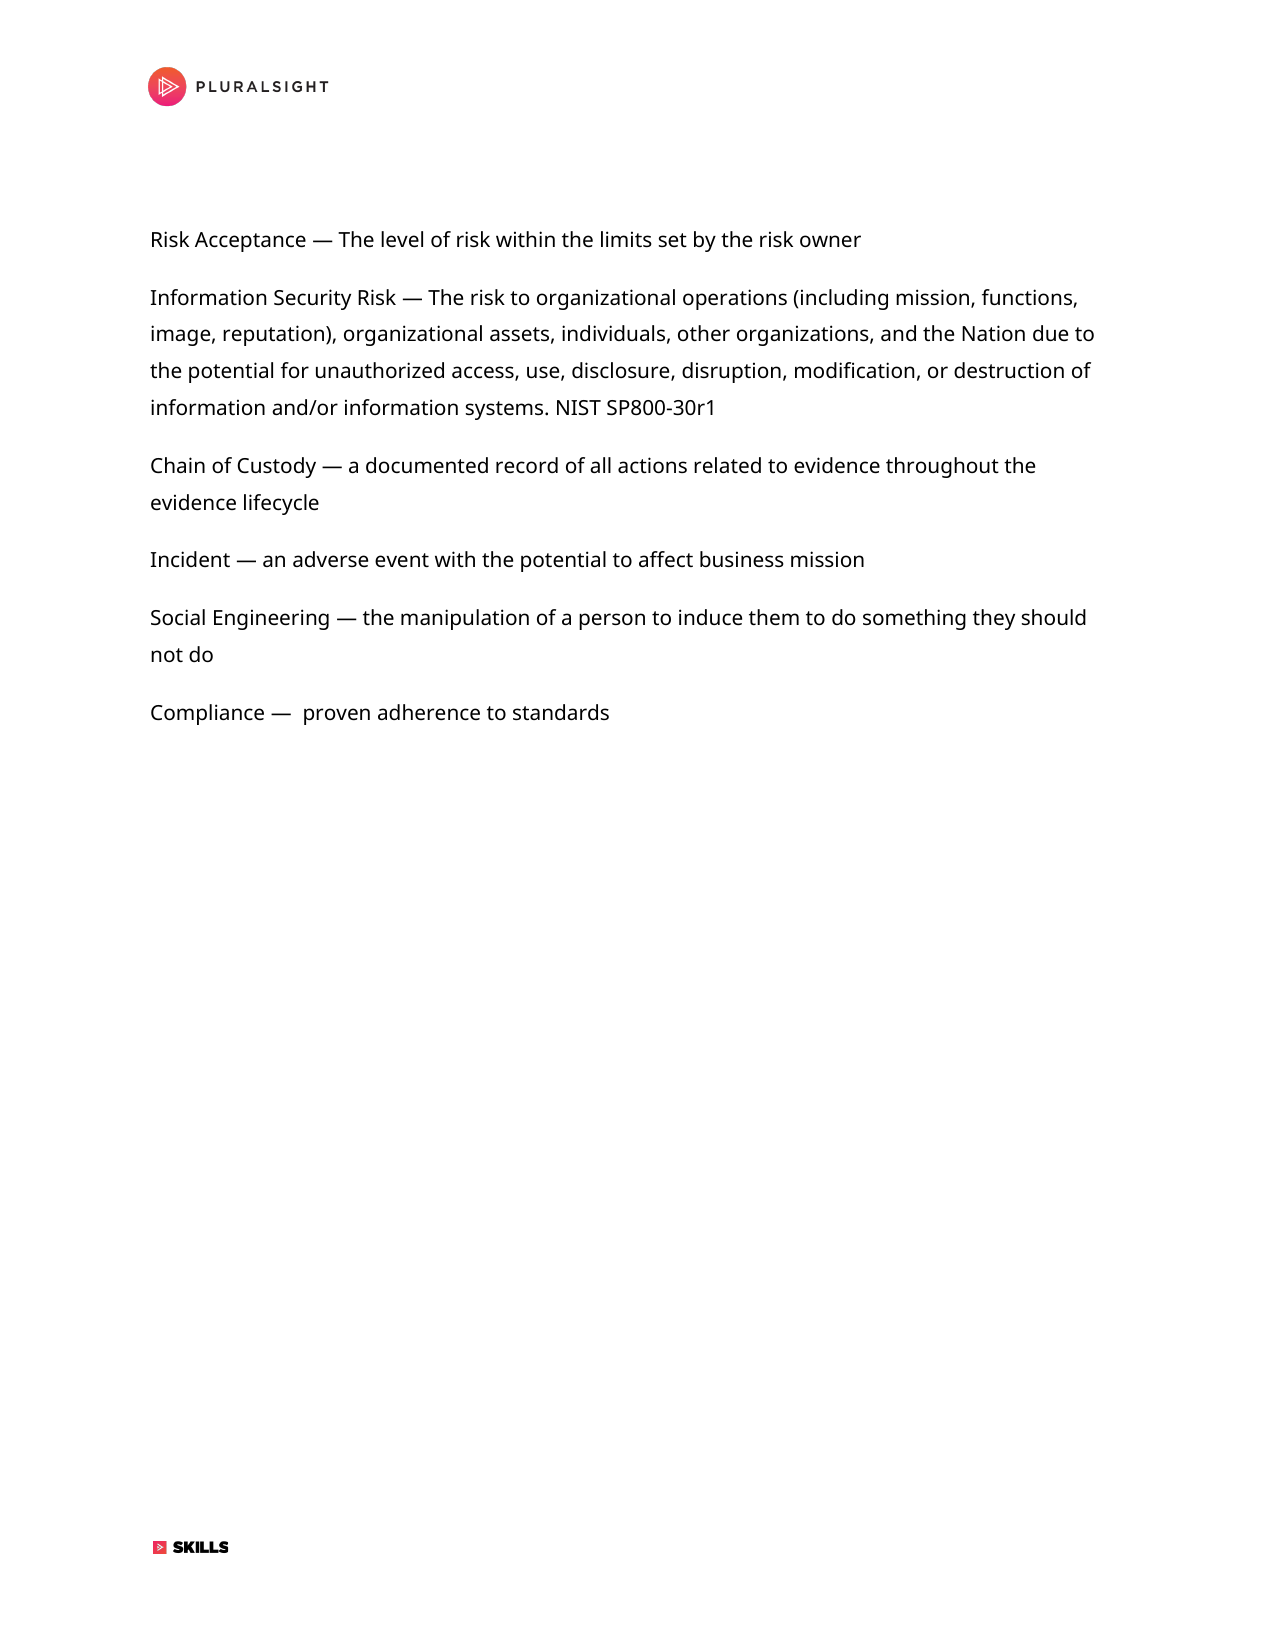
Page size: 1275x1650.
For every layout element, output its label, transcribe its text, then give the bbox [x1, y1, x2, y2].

picture [153, 1541, 229, 1554]
subtitle Chain of Custody — a documented record of all actions related to evidence throughout the evidence lifecycle [150, 451, 1125, 516]
picture [139, 59, 336, 114]
subtitle Social Engineering — the manipulation of a person to induce them to do something they should not do [150, 603, 1125, 669]
subtitle Compliance — proven adherence to standards [150, 698, 1125, 726]
subtitle Information Security Risk — The risk to organizational operations (including mission, functions, image, reputation), organizational assets, individuals, other organizations, and the Nation due to the potential for unauthorized access, use, disclosure, disruption, modification, or destruction of information and/or information systems. NIST SP800-30r1 [150, 283, 1125, 422]
subtitle Risk Acceptance — The level of risk within the limits set by the risk owner [150, 225, 1125, 253]
subtitle Incident — an adverse event with the potential to affect business mission [150, 546, 1125, 574]
